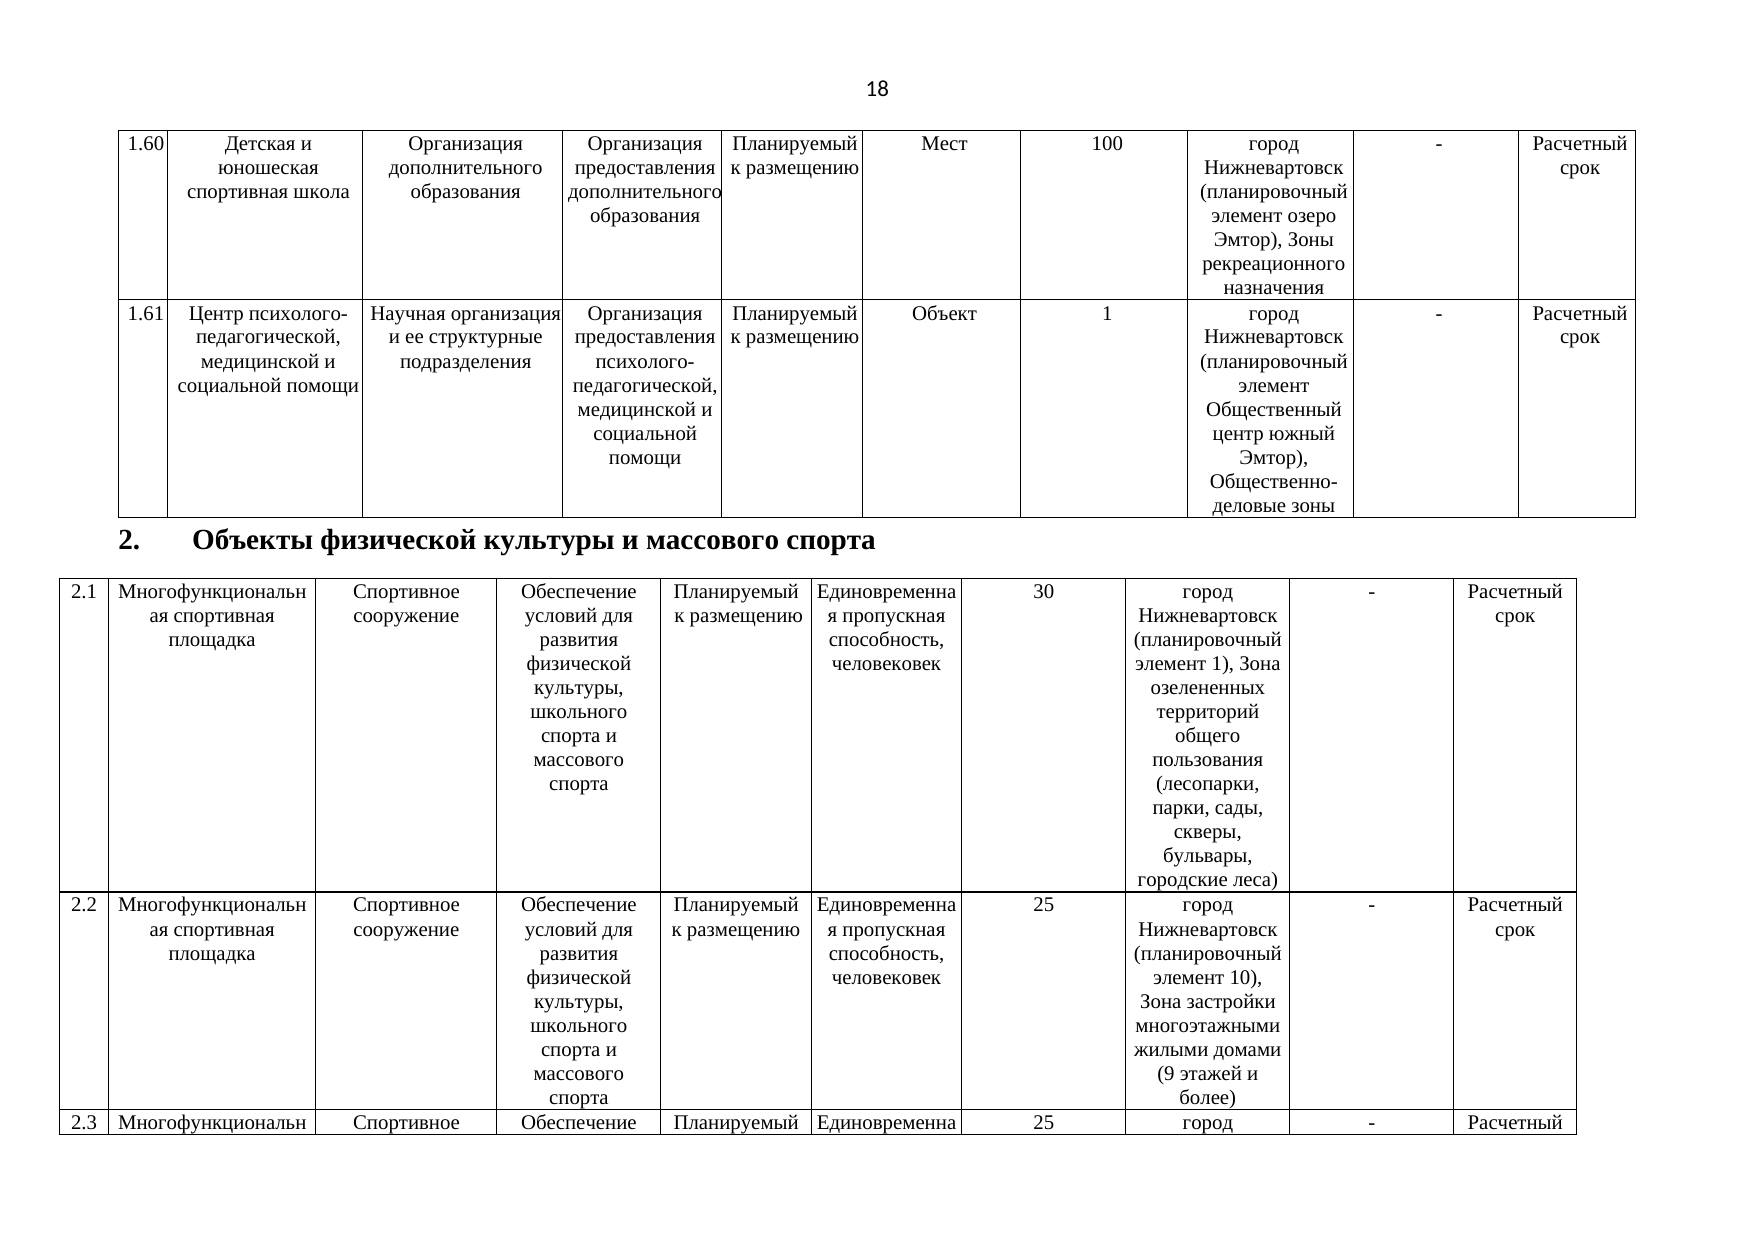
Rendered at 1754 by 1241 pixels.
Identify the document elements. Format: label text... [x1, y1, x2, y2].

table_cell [812, 1110, 961, 1134]
table_cell - [1290, 1110, 1453, 1134]
table_cell 1.60 [119, 131, 167, 299]
table_cell 1.61 [119, 300, 167, 517]
table_header Расчетный срок [1454, 579, 1576, 891]
table_cell Планируемый к размещению [661, 893, 811, 1109]
table_cell - [1354, 300, 1518, 517]
table_cell город Нижневартовск (планировочный элемент Общественный центр южный Эмтор), Общественно-деловые зоны [1188, 300, 1353, 517]
table_cell Спортивное сооружение [316, 893, 496, 1109]
table_cell 25 [962, 1110, 1125, 1134]
table_cell - [1290, 893, 1453, 1109]
subtitle 2. Объекты физической культуры и массового спорта [118, 522, 1636, 556]
table_header 2.1 [60, 579, 108, 891]
table_cell Центр психолого-педагогической, медицинской и социальной помощи [168, 300, 362, 517]
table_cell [661, 1110, 811, 1134]
table_header 30 [962, 579, 1125, 891]
table_cell Научная организация и ее структурные подразделения [363, 300, 562, 517]
table_header - [1290, 579, 1453, 891]
table_cell Расчетный срок [1519, 300, 1635, 517]
table_cell Расчетный срок [1454, 1110, 1576, 1134]
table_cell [363, 131, 562, 299]
table_cell 2.3 [60, 1110, 108, 1134]
table_cell город Нижневартовск (планировочный элемент 10), Зона застройки многоэтажными жилыми домами (9 этажей и более) [1126, 893, 1289, 1109]
table_cell Объект [863, 300, 1020, 517]
table_cell Единовременная пропускная способность, человековек [812, 893, 961, 1109]
table_cell город Нижневартовск (планировочный элемент озеро Эмтор), Зоны рекреационного назначения [1188, 131, 1353, 299]
table_cell Расчетный срок [1454, 893, 1576, 1109]
table_header Спортивное сооружение [316, 579, 496, 891]
table_header город Нижневартовск (планировочный элемент 1), Зона озелененных территорий общего пользования (лесопарки, парки, сады, скверы, бульвары, городские леса) [1126, 579, 1289, 891]
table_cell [316, 1110, 496, 1134]
table_header Планируемый к размещению [661, 579, 811, 891]
table_cell 25 [962, 893, 1125, 1109]
table_cell - [1354, 131, 1518, 299]
table_cell Планируемый к размещению [722, 300, 862, 517]
table_cell Многофункциональная спортивная площадка [109, 893, 315, 1109]
table_header Обеспечение условий для развития физической культуры, школьного спорта и массового спорта [497, 579, 660, 891]
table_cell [497, 1110, 660, 1134]
table_cell Обеспечение условий для развития физической культуры, школьного спорта и массового спорта [497, 893, 660, 1109]
table_header Единовременная пропускная способность, человековек [812, 579, 961, 891]
table_cell 100 [1021, 131, 1187, 299]
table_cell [1126, 1110, 1289, 1134]
table_cell 2.2 [60, 893, 108, 1109]
table_header Многофункциональная спортивная площадка [109, 579, 315, 891]
table_cell Организация предоставления психолого-педагогической, медицинской и социальной помощи [563, 300, 721, 517]
table_cell Расчетный срок [1519, 131, 1635, 299]
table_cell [168, 131, 362, 299]
table_cell Мест [863, 131, 1020, 299]
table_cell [722, 131, 862, 299]
table_cell 1 [1021, 300, 1187, 517]
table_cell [563, 131, 721, 299]
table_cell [109, 1110, 315, 1134]
